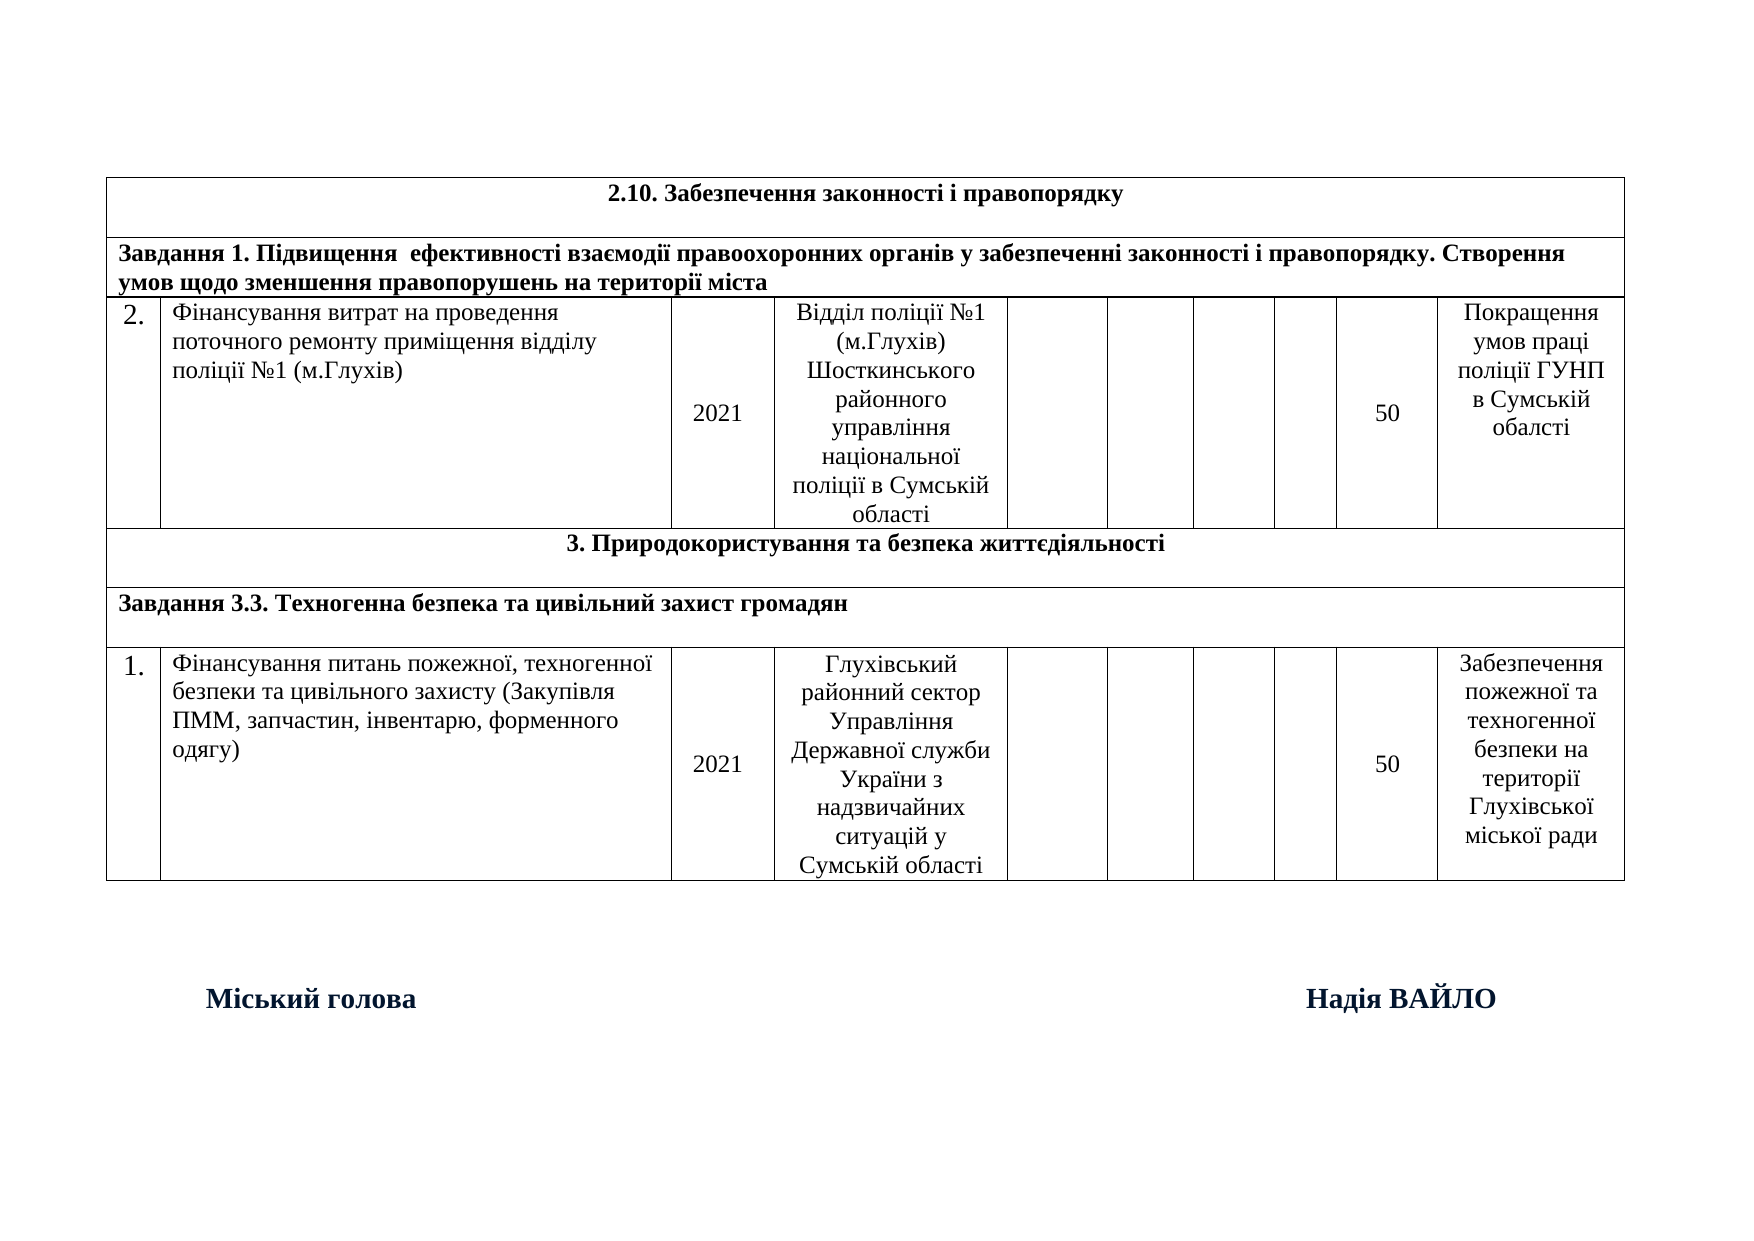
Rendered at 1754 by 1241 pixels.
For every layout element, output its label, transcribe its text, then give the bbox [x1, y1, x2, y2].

table_cell 1. [107, 648, 160, 880]
table_cell [1108, 298, 1193, 527]
table_cell 2021 [672, 298, 774, 527]
table_cell [1194, 648, 1274, 880]
table_cell Фінансування питань пожежної, техногенної безпеки та цивільного захисту (Закупівля ПММ, запчастин, інвентарю, форменного одягу) [161, 648, 671, 880]
table_cell 2. [107, 298, 160, 527]
table_cell 50 [1337, 298, 1437, 527]
table_cell Фінансування витрат на проведення поточного ремонту приміщення відділу поліції №1 (м.Глухів) [161, 298, 671, 527]
table_cell [1275, 298, 1336, 527]
table_cell [1194, 298, 1274, 527]
table_cell 2021 [672, 648, 774, 880]
table_cell Відділ поліції №1 (м.Глухів) Шосткинського районного управління національної поліції в Сумській області [775, 298, 1007, 527]
table_cell Завдання 1. Підвищення ефективності взаємодії правоохоронних органів у забезпеченні законності і правопорядку. Створення умов щодо зменшення правопорушень на території міста [107, 238, 1624, 296]
table_cell [1108, 648, 1193, 880]
table_cell Глухівський районний сектор Управління Державної служби України з надзвичайних ситуацій у Сумській області [775, 648, 1007, 880]
table_cell 50 [1337, 648, 1437, 880]
table_cell [1008, 298, 1107, 527]
table_cell 3. Природокористування та безпека життєдіяльності [107, 529, 1624, 587]
table_cell 2.10. Забезпечення законності і правопорядку [107, 178, 1624, 237]
table_cell Завдання 3.3. Техногенна безпека та цивільний захист громадян [107, 588, 1624, 647]
table_cell Покращення умов праці поліції ГУНП в Сумській обалсті [1438, 298, 1624, 527]
table_cell Забезпечення пожежної та техногенної безпеки на території Глухівської міської ради [1438, 648, 1624, 880]
table_cell [1008, 648, 1107, 880]
table_cell [1275, 648, 1336, 880]
text Міський голова Надія ВАЙЛО [118, 981, 1636, 1015]
